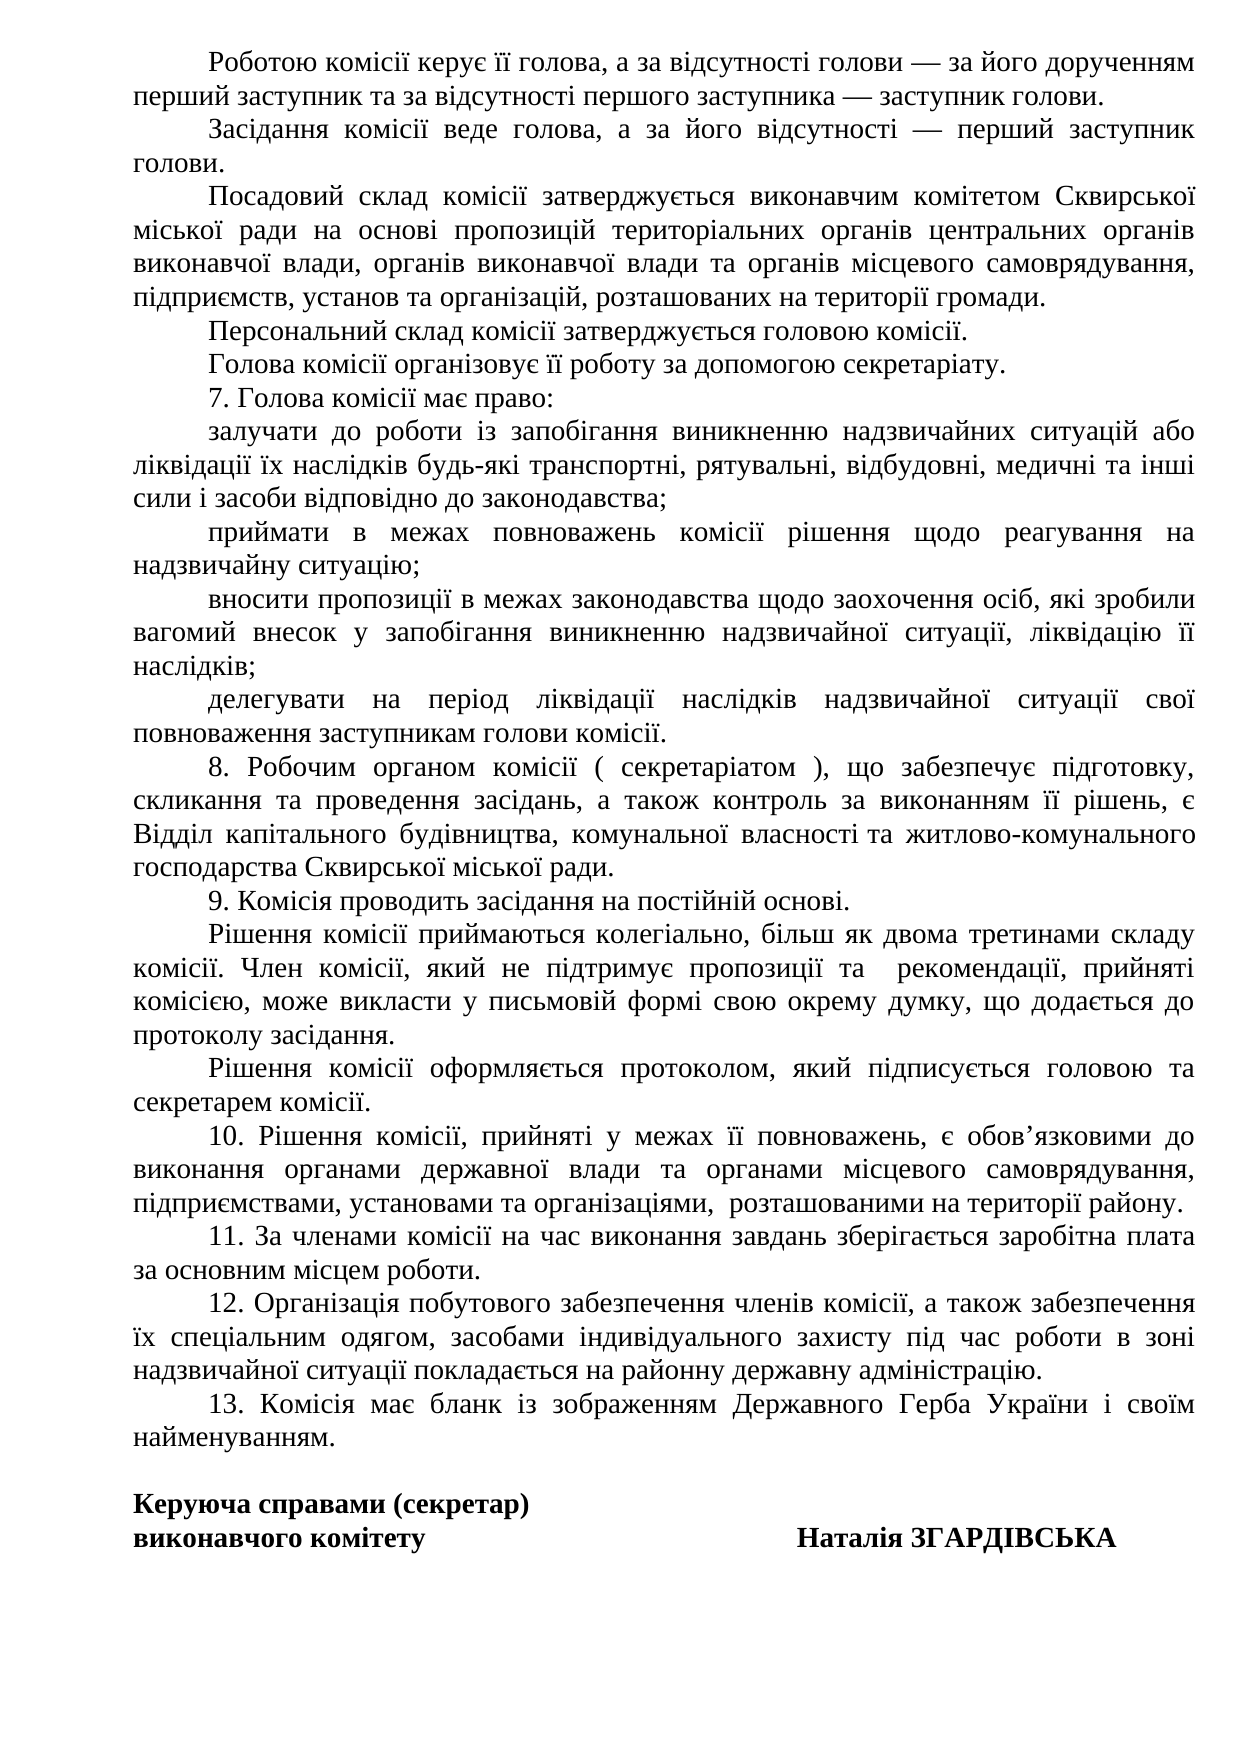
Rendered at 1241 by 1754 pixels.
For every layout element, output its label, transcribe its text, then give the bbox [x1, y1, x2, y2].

text Персональний склад комісії затверджується головою комісії. [133, 313, 1196, 346]
text 8. Робочим органом комісії ( секретаріатом ), що забезпечує підготовку, скликання та проведення засідань, а також контроль за виконанням її рішень, є Відділ капітального будівництва, комунальної власності та житлово-комунального господарства Сквирської міської ради. [133, 749, 1196, 883]
text Роботою комісії керує її голова, а за відсутності голови — за його дорученням перший заступник та за відсутності першого заступника — заступник голови. [133, 44, 1196, 111]
text Рішення комісії приймаються колегіально, більш як двома третинами складу комісії. Член комісії, який не підтримує пропозиції та рекомендації, прийняті комісією, може викласти у письмовій формі свою окрему думку, що додається до протоколу засідання. [133, 916, 1196, 1051]
text Рішення комісії оформляється протоколом, який підписується головою та секретарем комісії. [133, 1051, 1196, 1118]
text 13. Комісія має бланк із зображенням Державного Герба України і своїм найменуванням. [133, 1386, 1196, 1453]
text 10. Рішення комісії, прийняті у межах її повноважень, є обов’язковими до виконання органами державної влади та органами місцевого самоврядування, підприємствами, установами та організаціями, розташованими на території району. [133, 1118, 1196, 1218]
text 9. Комісія проводить засідання на постійній основі. [133, 883, 1196, 916]
text Засідання комісії веде голова, а за його відсутності — перший заступник голови. [133, 111, 1196, 178]
text приймати в межах повноважень комісії рішення щодо реагування на надзвичайну ситуацію; [133, 514, 1196, 581]
text залучати до роботи із запобігання виникненню надзвичайних ситуацій або ліквідації їх наслідків будь-які транспортні, рятувальні, відбудовні, медичні та інші сили і засоби відповідно до законодавства; [133, 413, 1196, 514]
text виконавчого комітету Наталія ЗГАРДІВСЬКА [133, 1520, 1167, 1554]
text Голова комісії організовує її роботу за допомогою секретаріату. [133, 346, 1196, 380]
text 7. Голова комісії має право: [133, 380, 1196, 413]
text вносити пропозиції в межах законодавства щодо заохочення осіб, які зробили вагомий внесок у запобігання виникненню надзвичайної ситуації, ліквідацію її наслідків; [133, 581, 1196, 682]
text 11. За членами комісії на час виконання завдань зберігається заробітна плата за основним місцем роботи. [133, 1218, 1196, 1285]
text 12. Організація побутового забезпечення членів комісії, а також забезпечення їх спеціальним одягом, засобами індивідуального захисту під час роботи в зоні надзвичайної ситуації покладається на районну державну адміністрацію. [133, 1285, 1196, 1386]
text Посадовий склад комісії затверджується виконавчим комітетом Сквирської міської ради на основі пропозицій територіальних органів центральних органів виконавчої влади, органів виконавчої влади та органів місцевого самоврядування, підприємств, установ та організацій, розташованих на території громади. [133, 178, 1196, 313]
text Керуюча справами (секретар) [133, 1487, 1167, 1520]
text делегувати на період ліквідації наслідків надзвичайної ситуації свої повноваження заступникам голови комісії. [133, 682, 1196, 749]
